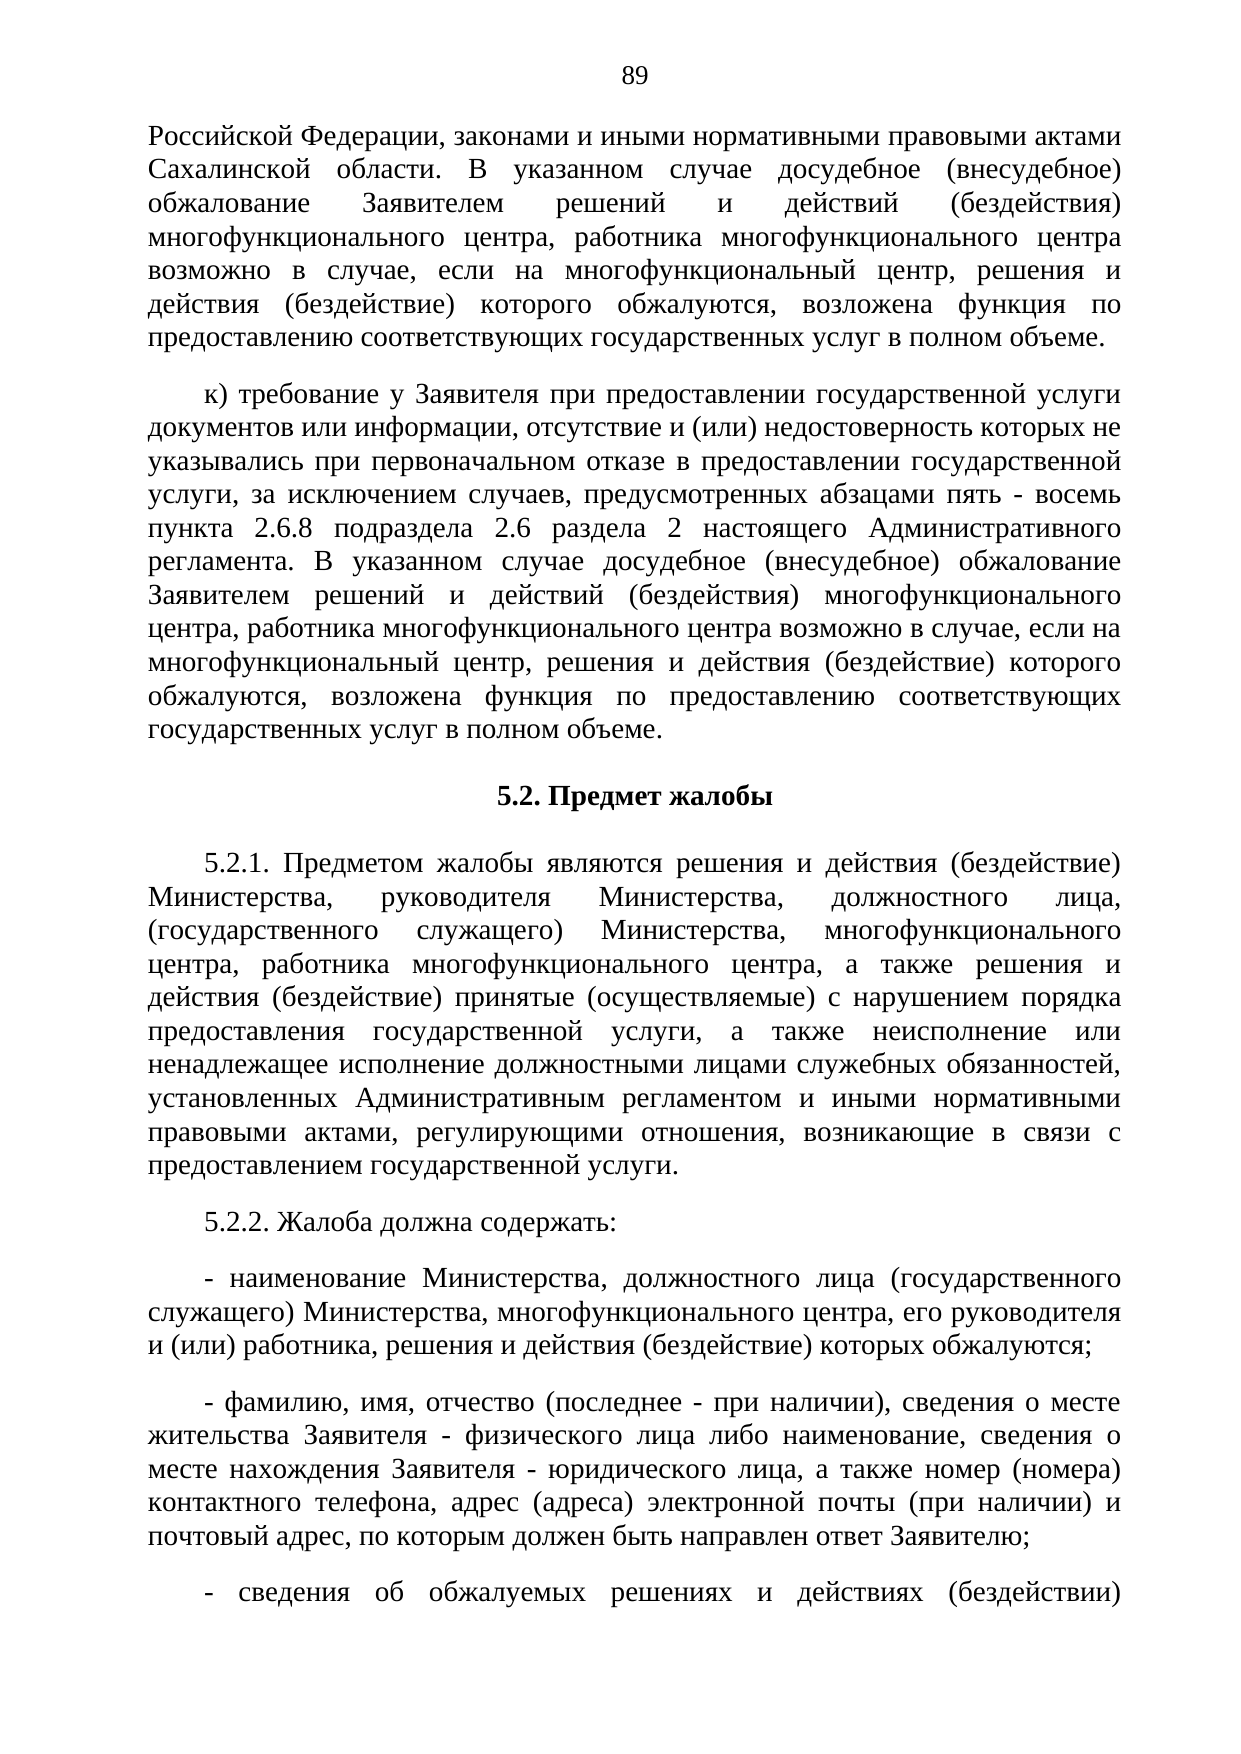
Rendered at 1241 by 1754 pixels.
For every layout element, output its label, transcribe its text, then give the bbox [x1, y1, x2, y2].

text 5.2. Предмет жалобы [148, 778, 1122, 812]
text - наименование Министерства, должностного лица (государственного служащего) Министерства, многофункционального центра, его руководителя и (или) работника, решения и действия (бездействие) которых обжалуются; [148, 1260, 1122, 1361]
text - фамилию, имя, отчество (последнее - при наличии), сведения о месте жительства Заявителя - физического лица либо наименование, сведения о месте нахождения Заявителя - юридического лица, а также номер (номера) контактного телефона, адрес (адреса) электронной почты (при наличии) и почтовый адрес, по которым должен быть направлен ответ Заявителю; [148, 1384, 1122, 1551]
text 5.2.2. Жалоба должна содержать: [148, 1204, 1122, 1237]
text 5.2.1. Предметом жалобы являются решения и действия (бездействие) Министерства, руководителя Министерства, должностного лица, (государственного служащего) Министерства, многофункционального центра, работника многофункционального центра, а также решения и действия (бездействие) принятые (осуществляемые) с нарушением порядка предоставления государственной услуги, а также неисполнение или ненадлежащее исполнение должностными лицами служебных обязанностей, установленных Административным регламентом и иными нормативными правовыми актами, регулирующими отношения, возникающие в связи с предоставлением государственной услуги. [148, 845, 1122, 1181]
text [148, 1574, 1122, 1608]
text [148, 118, 1122, 353]
text к) требование у Заявителя при предоставлении государственной услуги документов или информации, отсутствие и (или) недостоверность которых не указывались при первоначальном отказе в предоставлении государственной услуги, за исключением случаев, предусмотренных абзацами пять - восемь пункта 2.6.8 подраздела 2.6 раздела 2 настоящего Административного регламента. В указанном случае досудебное (внесудебное) обжалование Заявителем решений и действий (бездействия) многофункционального центра, работника многофункционального центра возможно в случае, если на многофункциональный центр, решения и действия (бездействие) которого обжалуются, возложена функция по предоставлению соответствующих государственных услуг в полном объеме. [148, 376, 1122, 745]
